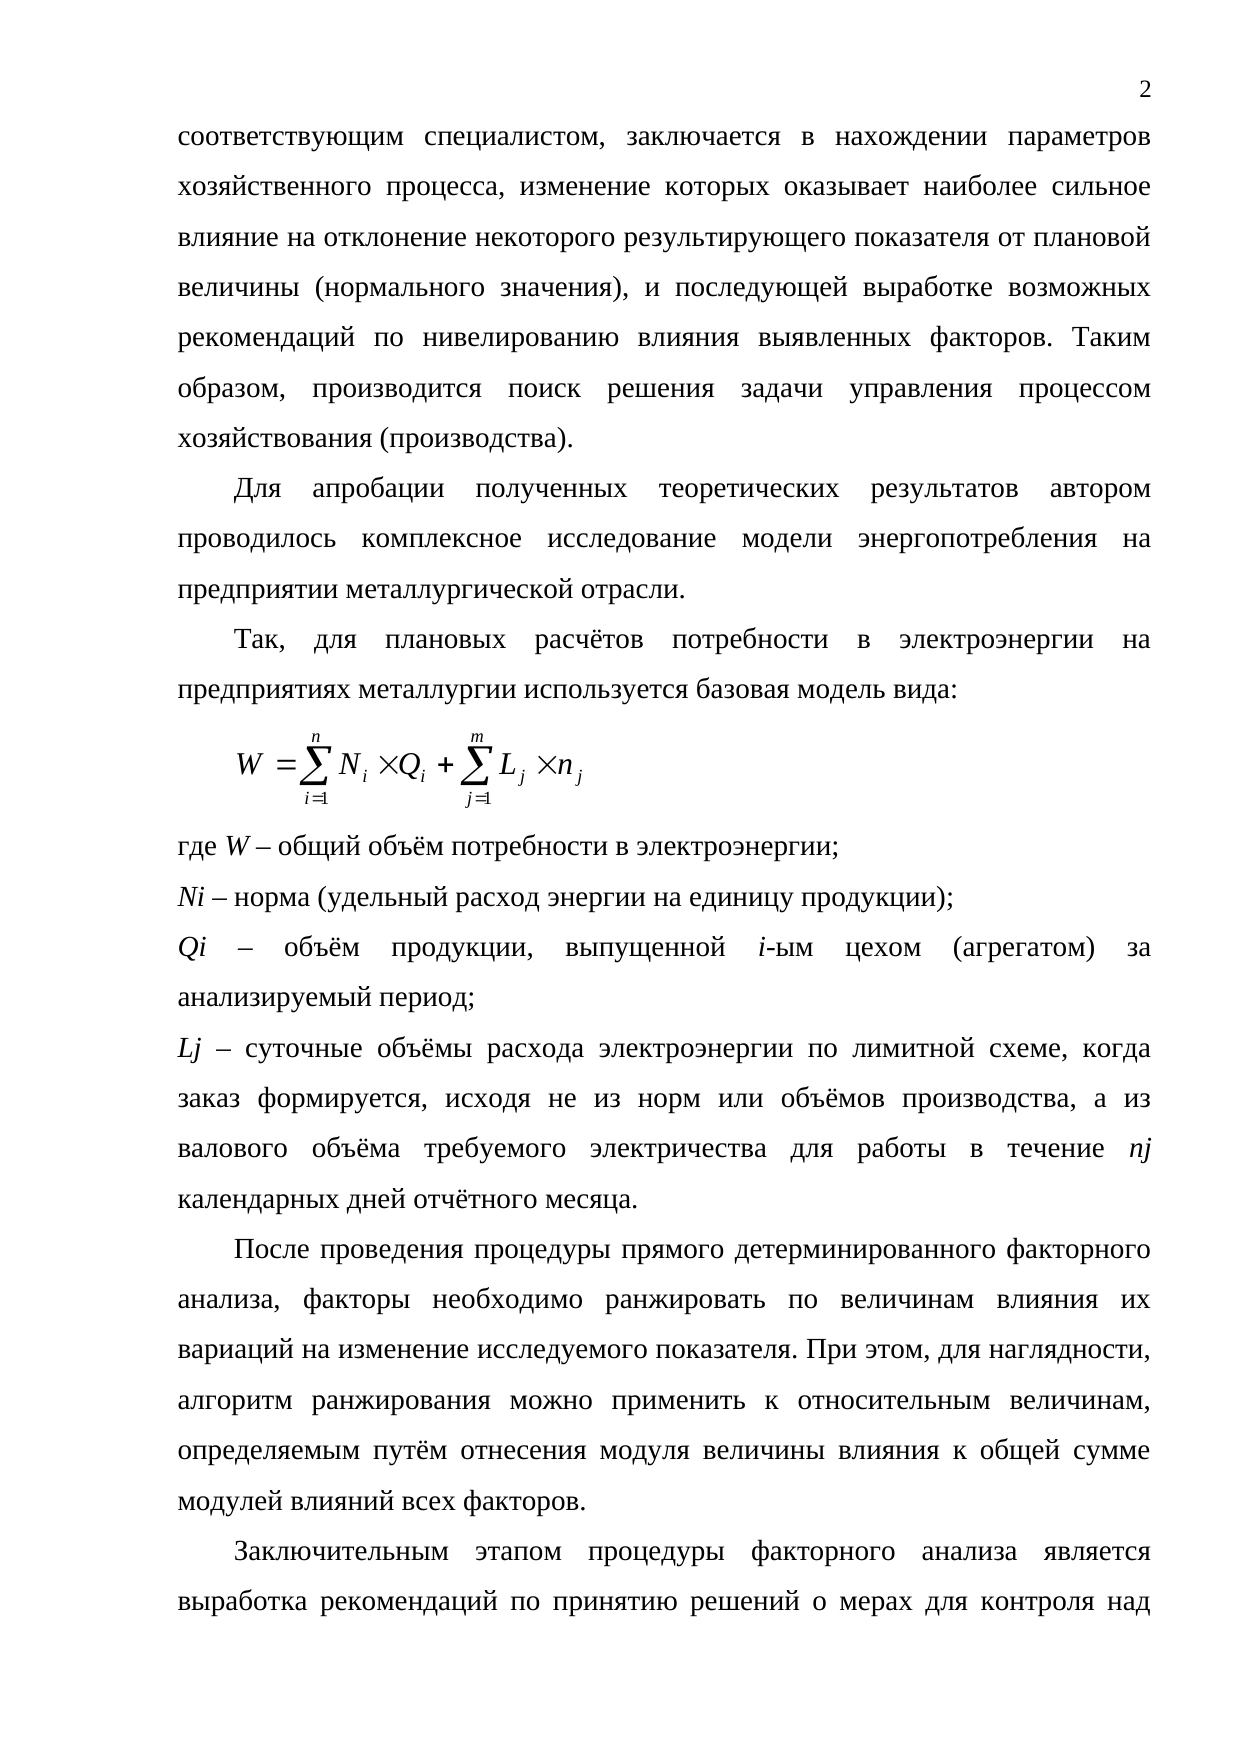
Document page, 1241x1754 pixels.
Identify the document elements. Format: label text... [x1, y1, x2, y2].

text Так, для плановых расчётов потребности в электроэнергии на предприятиях металлургии используется базовая модель вида: [177, 621, 1152, 705]
text Для апробации полученных теоретических результатов автором проводилось комплексное исследование модели энергопотребления на предприятии металлургической отрасли. [177, 470, 1152, 604]
text Ni – норма (удельный расход энергии на единицу продукции); [177, 879, 1152, 912]
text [177, 1533, 1152, 1617]
text Qi – объём продукции, выпущенной i-ым цехом (агрегатом) за анализируемый период; [177, 929, 1152, 1013]
text где W – общий объём потребности в электроэнергии; [177, 828, 1152, 862]
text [177, 118, 1152, 453]
text Lj – суточные объёмы расхода электроэнергии по лимитной схеме, когда заказ формируется, исходя не из норм или объёмов производства, а из валового объёма требуемого электричества для работы в течение nj календарных дней отчётного месяца. [177, 1030, 1152, 1214]
text После проведения процедуры прямого детерминированного факторного анализа, факторы необходимо ранжировать по величинам влияния их вариаций на изменение исследуемого показателя. При этом, для наглядности, алгоритм ранжирования можно применить к относительным величинам, определяемым путём отнесения модуля величины влияния к общей сумме модулей влияний всех факторов. [177, 1231, 1152, 1516]
